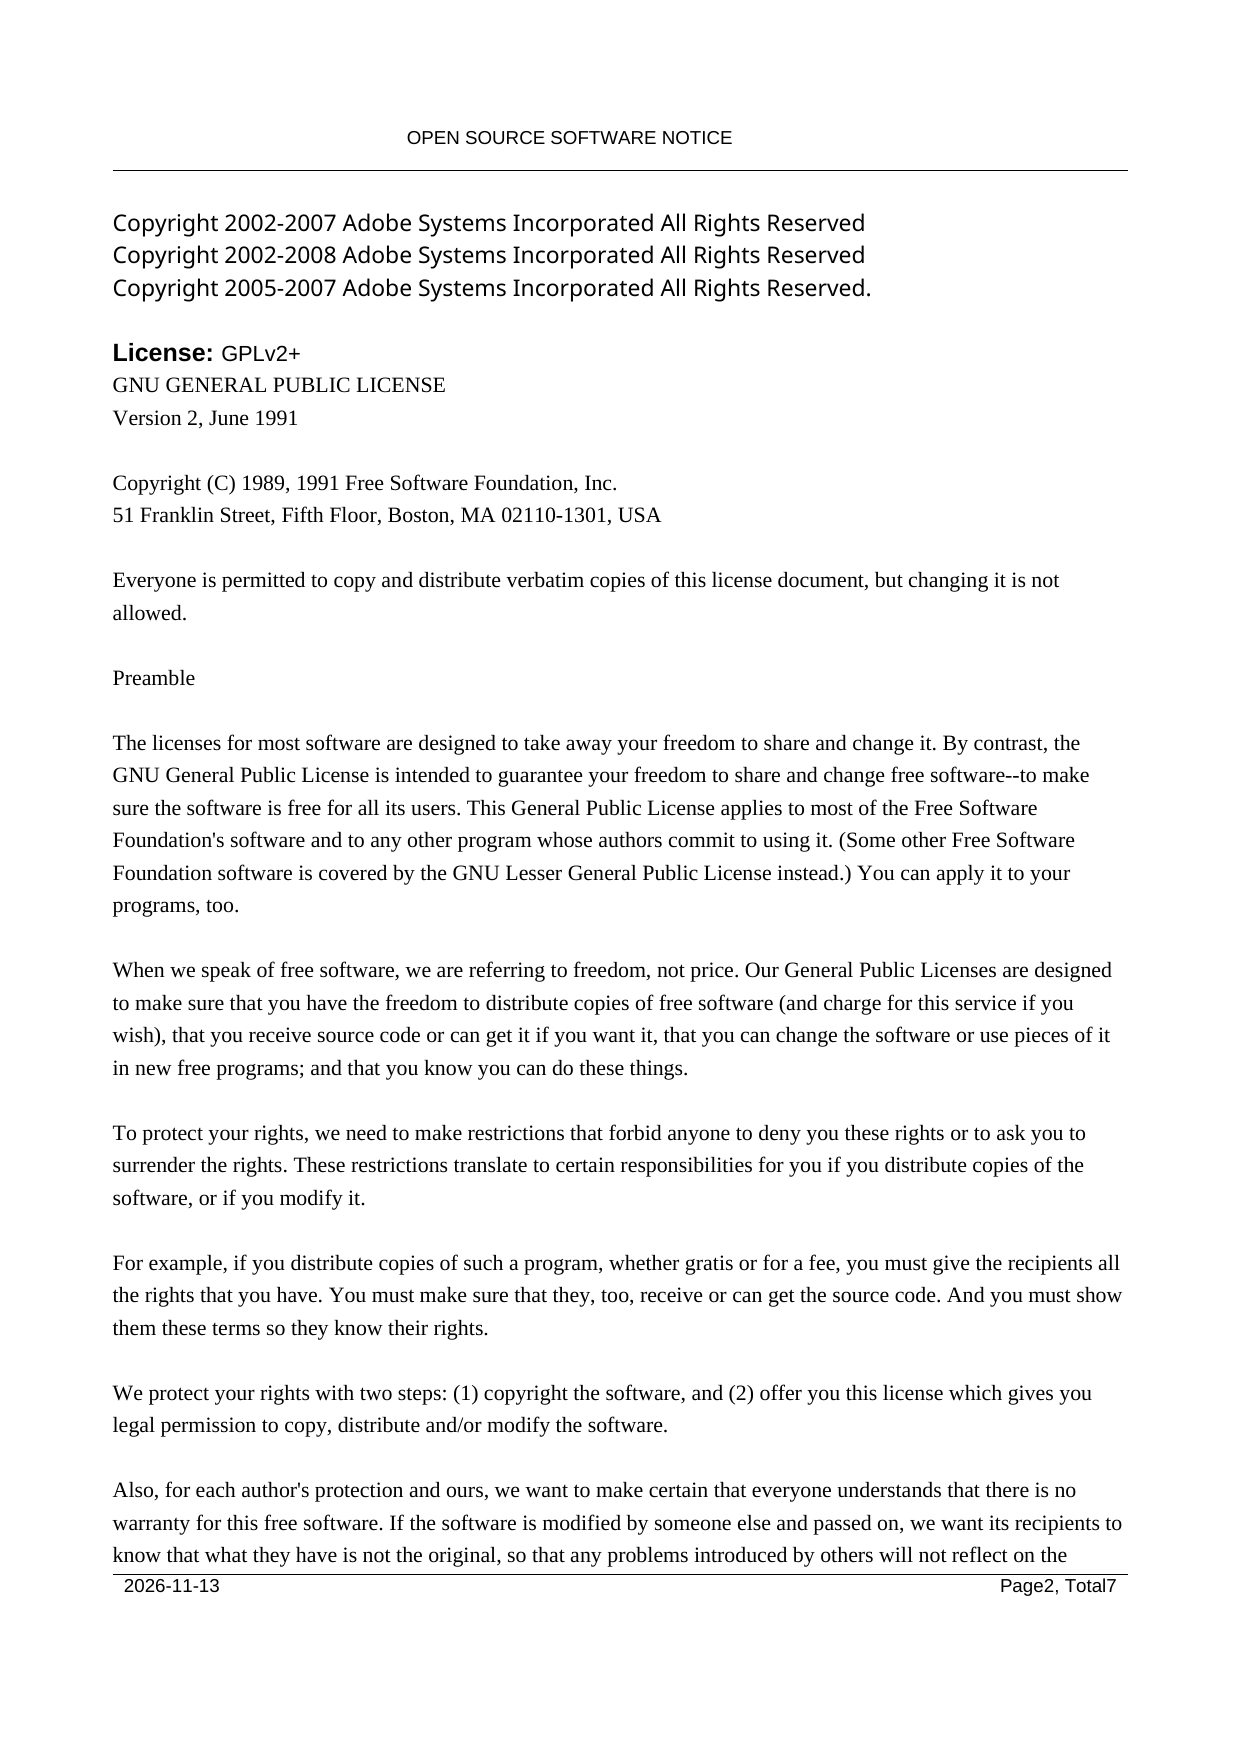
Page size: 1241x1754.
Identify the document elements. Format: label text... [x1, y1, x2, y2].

text License: GPLv2+ [112, 336, 1128, 369]
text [112, 206, 1128, 336]
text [112, 369, 1128, 1571]
